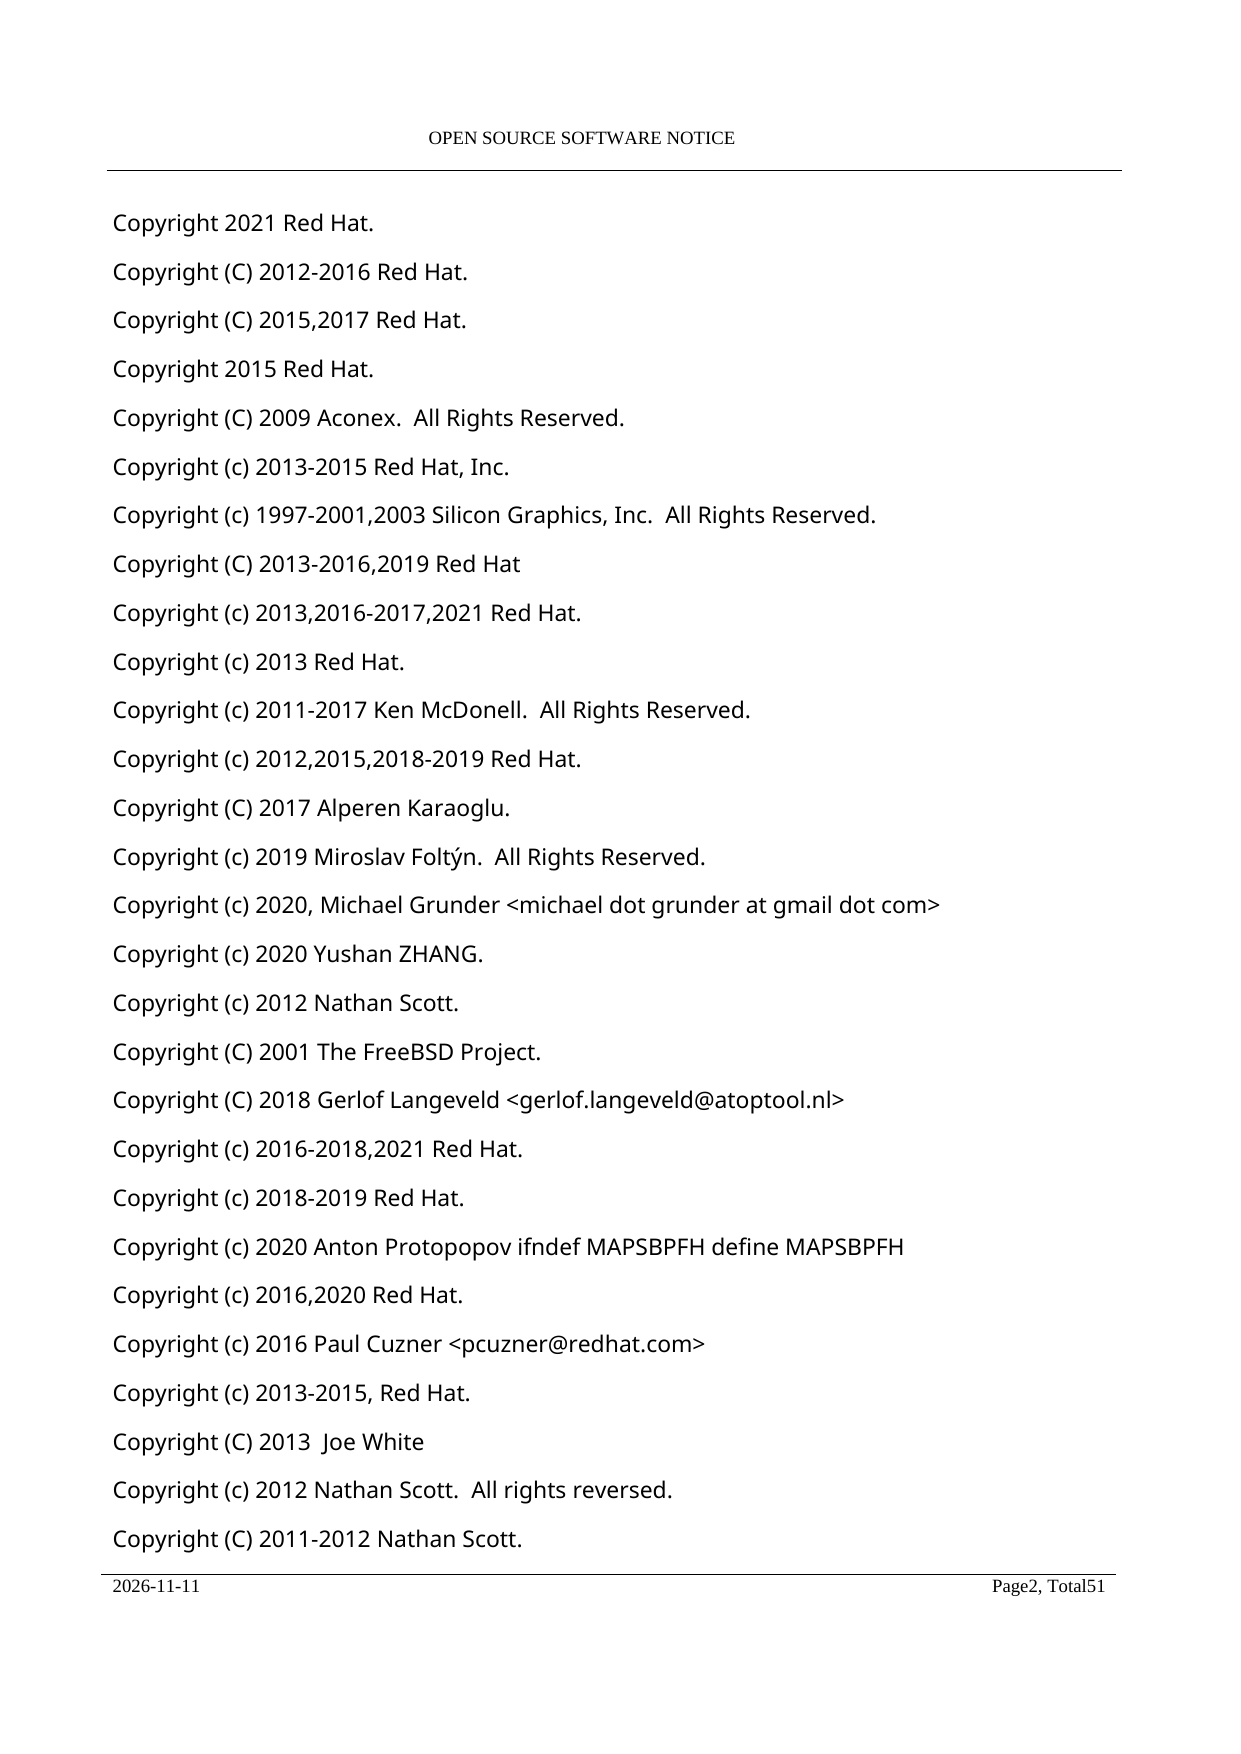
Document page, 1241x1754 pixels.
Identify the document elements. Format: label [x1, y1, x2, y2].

text [112, 206, 1128, 1555]
